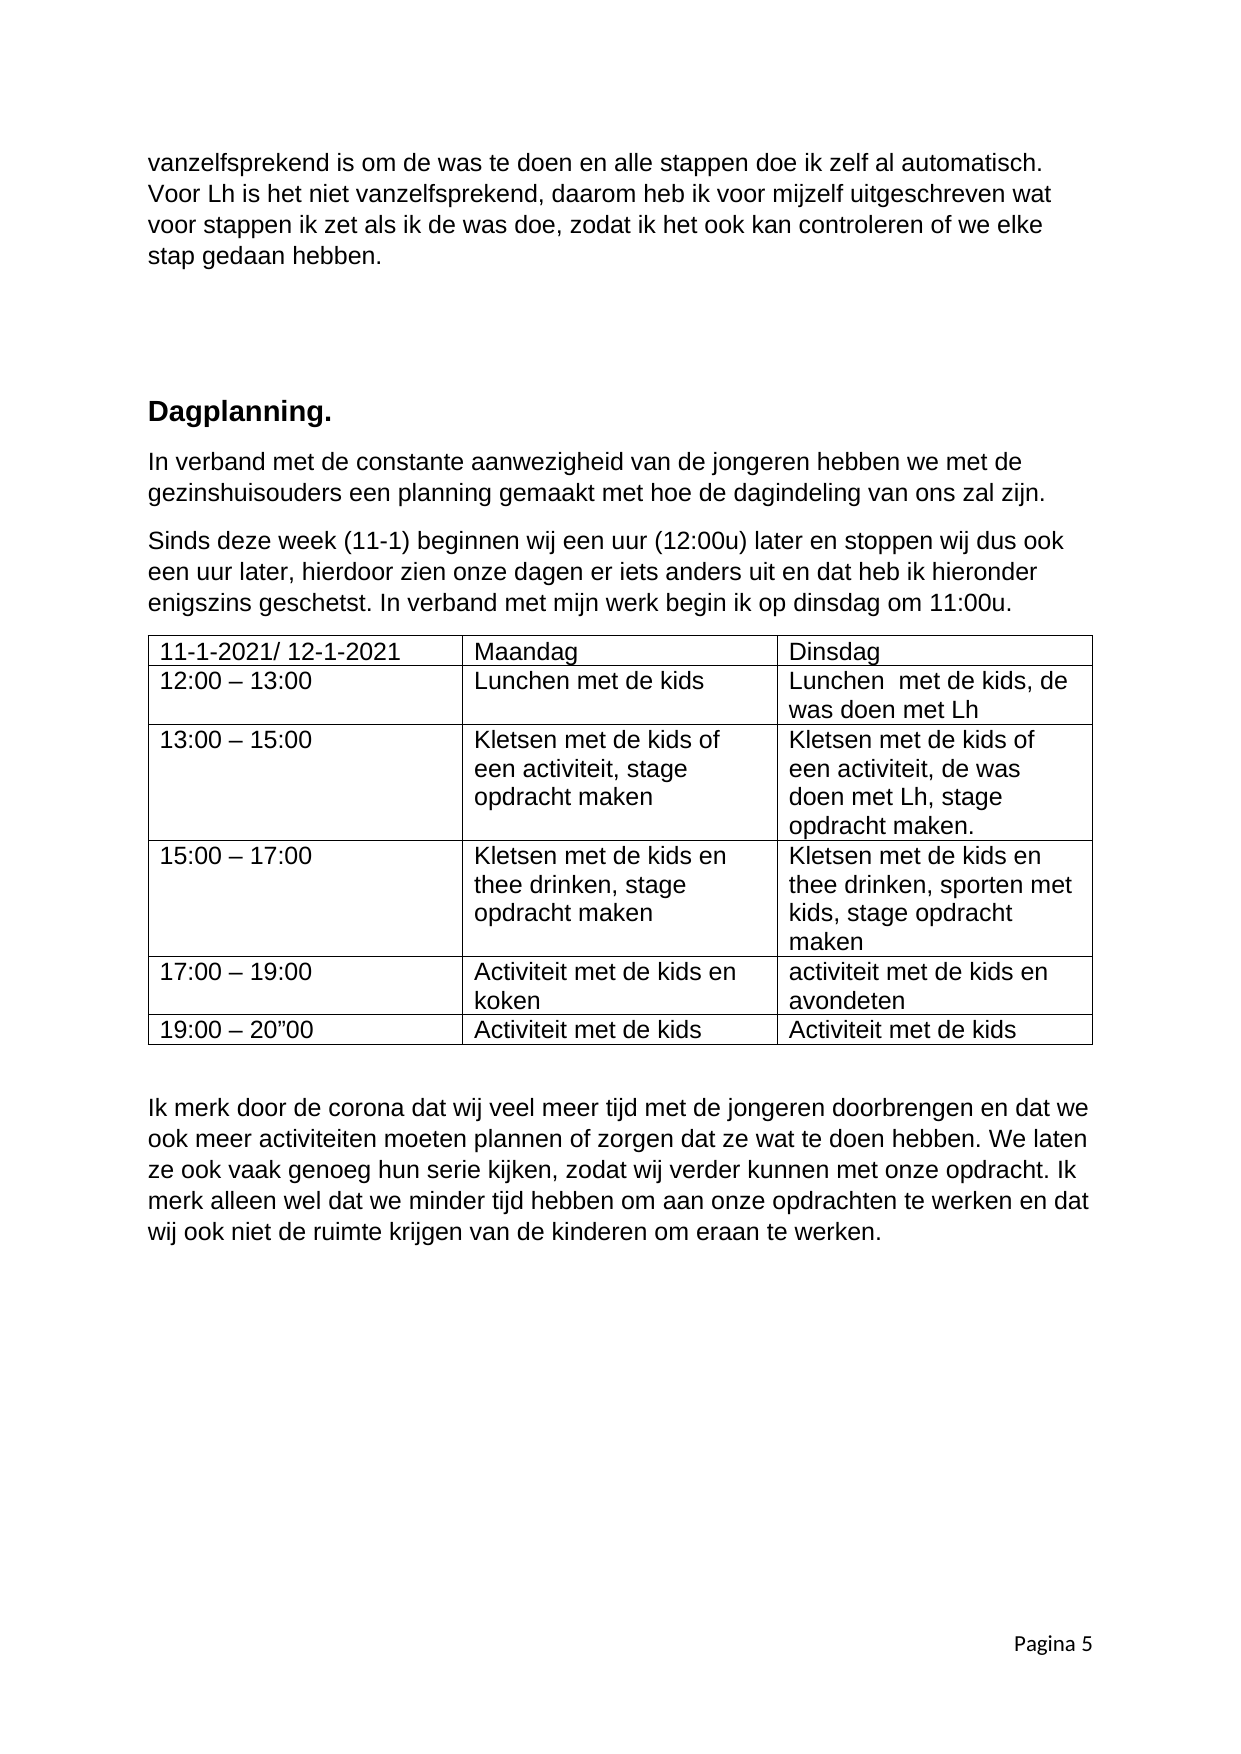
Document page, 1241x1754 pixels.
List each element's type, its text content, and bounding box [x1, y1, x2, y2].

table_cell 17:00 – 19:00 [149, 957, 462, 1014]
table_cell activiteit met de kids en avondeten [778, 957, 1092, 1014]
table_header 11-1-2021/ 12-1-2021 [149, 636, 462, 665]
table_cell Kletsen met de kids of een activiteit, de was doen met Lh, stage opdracht maken. [778, 725, 1092, 840]
table_cell Lunchen met de kids [463, 666, 777, 724]
table_cell Activiteit met de kids en koken [463, 957, 777, 1014]
table_cell Kletsen met de kids en thee drinken, sporten met kids, stage opdracht maken [778, 841, 1092, 956]
text Sinds deze week (11-1) beginnen wij een uur (12:00u) later en stoppen wij dus ook een uur later, hierdoor zien onze dagen er iets anders uit en dat heb ik hieronder enigszins geschetst. In verband met mijn werk begin ik op dinsdag om 11:00u. [148, 526, 1093, 616]
table_cell 19:00 – 20”00 [149, 1015, 462, 1044]
table_cell Activiteit met de kids [778, 1015, 1092, 1044]
table_cell Kletsen met de kids en thee drinken, stage opdracht maken [463, 841, 777, 956]
table_cell Lunchen met de kids, de was doen met Lh [778, 666, 1092, 724]
text In verband met de constante aanwezigheid van de jongeren hebben we met de gezinshuisouders een planning gemaakt met hoe de dagindeling van ons zal zijn. [148, 447, 1093, 507]
table_cell 12:00 – 13:00 [149, 666, 462, 724]
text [148, 148, 1093, 269]
text Ik merk door de corona dat wij veel meer tijd met de jongeren doorbrengen en dat we ook meer activiteiten moeten plannen of zorgen dat ze wat te doen hebben. We laten ze ook vaak genoeg hun serie kijken, zodat wij verder kunnen met onze opdracht. Ik merk alleen wel dat we minder tijd hebben om aan onze opdrachten te werken en dat wij ook niet de ruimte krijgen van de kinderen om eraan te werken. [148, 1093, 1093, 1246]
table_cell 13:00 – 15:00 [149, 725, 462, 840]
text Dagplanning. [148, 394, 1093, 428]
table_header Dinsdag [778, 636, 1092, 665]
table_cell 15:00 – 17:00 [149, 841, 462, 956]
table_cell Kletsen met de kids of een activiteit, stage opdracht maken [463, 725, 777, 840]
table_cell Activiteit met de kids [463, 1015, 777, 1044]
table_header Maandag [463, 636, 777, 665]
